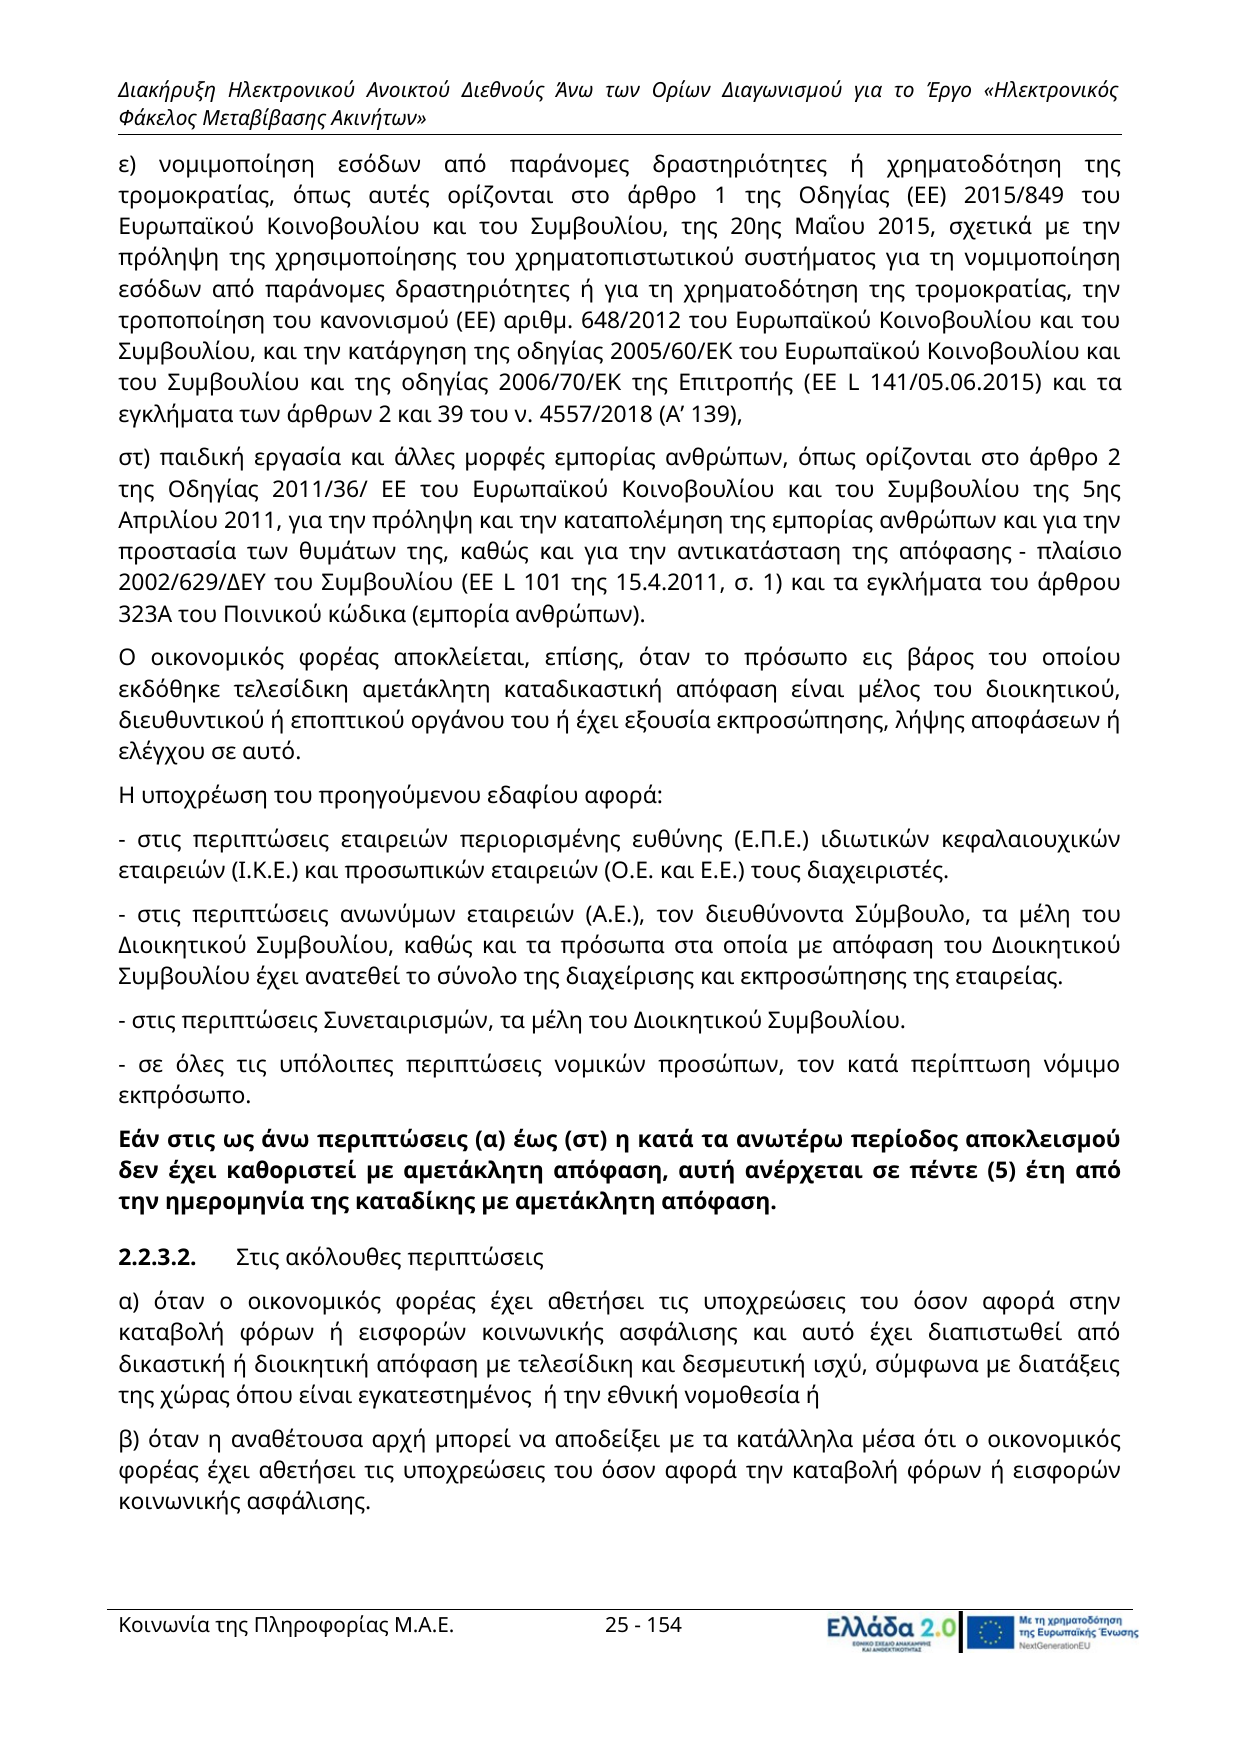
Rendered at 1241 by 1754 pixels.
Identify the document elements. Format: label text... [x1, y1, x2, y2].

text - στις περιπτώσεις Συνεταιρισμών, τα μέλη του Διοικητικού Συμβουλίου. [118, 1004, 1122, 1035]
text - στις περιπτώσεις ανωνύμων εταιρειών (Α.Ε.), τον διευθύνοντα Σύμβουλο, τα μέλη του Διοικητικού Συμβουλίου, καθώς και τα πρόσωπα στα οποία με απόφαση του Διοικητικού Συμβουλίου έχει ανατεθεί το σύνολο της διαχείρισης και εκπροσώπησης της εταιρείας. [118, 897, 1122, 991]
text - στις περιπτώσεις εταιρειών περιορισμένης ευθύνης (Ε.Π.Ε.) ιδιωτικών κεφαλαιουχικών εταιρειών (Ι.Κ.Ε.) και προσωπικών εταιρειών (Ο.Ε. και Ε.Ε.) τους διαχειριστές. [118, 822, 1122, 885]
text Εάν στις ως άνω περιπτώσεις (α) έως (στ) η κατά τα ανωτέρω περίοδος αποκλεισμού δεν έχει καθοριστεί με αμετάκλητη απόφαση, αυτή ανέρχεται σε πέντε (5) έτη από την ημερομηνία της καταδίκης με αμετάκλητη απόφαση. [118, 1122, 1122, 1216]
text - σε όλες τις υπόλοιπες περιπτώσεις νομικών προσώπων, τον κατά περίπτωση νόμιμο εκπρόσωπο. [118, 1047, 1122, 1110]
text α) όταν ο οικονομικός φορέας έχει αθετήσει τις υποχρεώσεις του όσον αφορά στην καταβολή φόρων ή εισφορών κοινωνικής ασφάλισης και αυτό έχει διαπιστωθεί από δικαστική ή διοικητική απόφαση με τελεσίδικη και δεσμευτική ισχύ, σύμφωνα με διατάξεις της χώρας όπου είναι εγκατεστημένος ή την εθνική νομοθεσία ή [118, 1285, 1122, 1410]
picture [826, 1611, 1143, 1653]
text ε) νομιμοποίηση εσόδων από παράνομες δραστηριότητες ή χρηματοδότηση της τρομοκρατίας, όπως αυτές ορίζονται στο άρθρο 1 της Οδηγίας (ΕΕ) 2015/849 του Ευρωπαϊκού Κοινοβουλίου και του Συμβουλίου, της 20ης Μαΐου 2015, σχετικά με την πρόληψη της χρησιμοποίησης του χρηματοπιστωτικού συστήματος για τη νομιμοποίηση εσόδων από παράνομες δραστηριότητες ή για τη χρηματοδότηση της τρομοκρατίας, την τροποποίηση του κανονισμού (ΕΕ) αριθμ. 648/2012 του Ευρωπαϊκού Κοινοβουλίου και του Συμβουλίου, και την κατάργηση της οδηγίας 2005/60/ΕΚ του Ευρωπαϊκού Κοινοβουλίου και του Συμβουλίου και της οδηγίας 2006/70/ΕΚ της Επιτροπής (EE L 141/05.06.2015) και τα εγκλήματα των άρθρων 2 και 39 του ν. 4557/2018 (Α’ 139), [118, 147, 1122, 429]
text β) όταν η αναθέτουσα αρχή μπορεί να αποδείξει με τα κατάλληλα μέσα ότι ο οικονομικός φορέας έχει αθετήσει τις υποχρεώσεις του όσον αφορά την καταβολή φόρων ή εισφορών κοινωνικής ασφάλισης. [118, 1422, 1122, 1516]
text Ο οικονομικός φορέας αποκλείεται, επίσης, όταν το πρόσωπο εις βάρος του οποίου εκδόθηκε τελεσίδικη αμετάκλητη καταδικαστική απόφαση είναι μέλος του διοικητικού, διευθυντικού ή εποπτικού οργάνου του ή έχει εξουσία εκπροσώπησης, λήψης αποφάσεων ή ελέγχου σε αυτό. [118, 641, 1122, 766]
text στ) παιδική εργασία και άλλες μορφές εμπορίας ανθρώπων, όπως ορίζονται στο άρθρο 2 της Οδηγίας 2011/36/ ΕΕ του Ευρωπαϊκού Κοινοβουλίου και του Συμβουλίου της 5ης Απριλίου 2011, για την πρόληψη και την καταπολέμηση της εμπορίας ανθρώπων και για την προστασία των θυμάτων της, καθώς και για την αντικατάσταση της απόφασης - πλαίσιο 2002/629/ΔΕΥ του Συμβουλίου (ΕΕ L 101 της 15.4.2011, σ. 1) και τα εγκλήματα του άρθρου 323Α του Ποινικού κώδικα (εμπορία ανθρώπων). [118, 441, 1122, 629]
list Στις ακόλουθες περιπτώσεις [118, 1241, 1122, 1272]
text Η υποχρέωση του προηγούμενου εδαφίου αφορά: [118, 779, 1122, 810]
